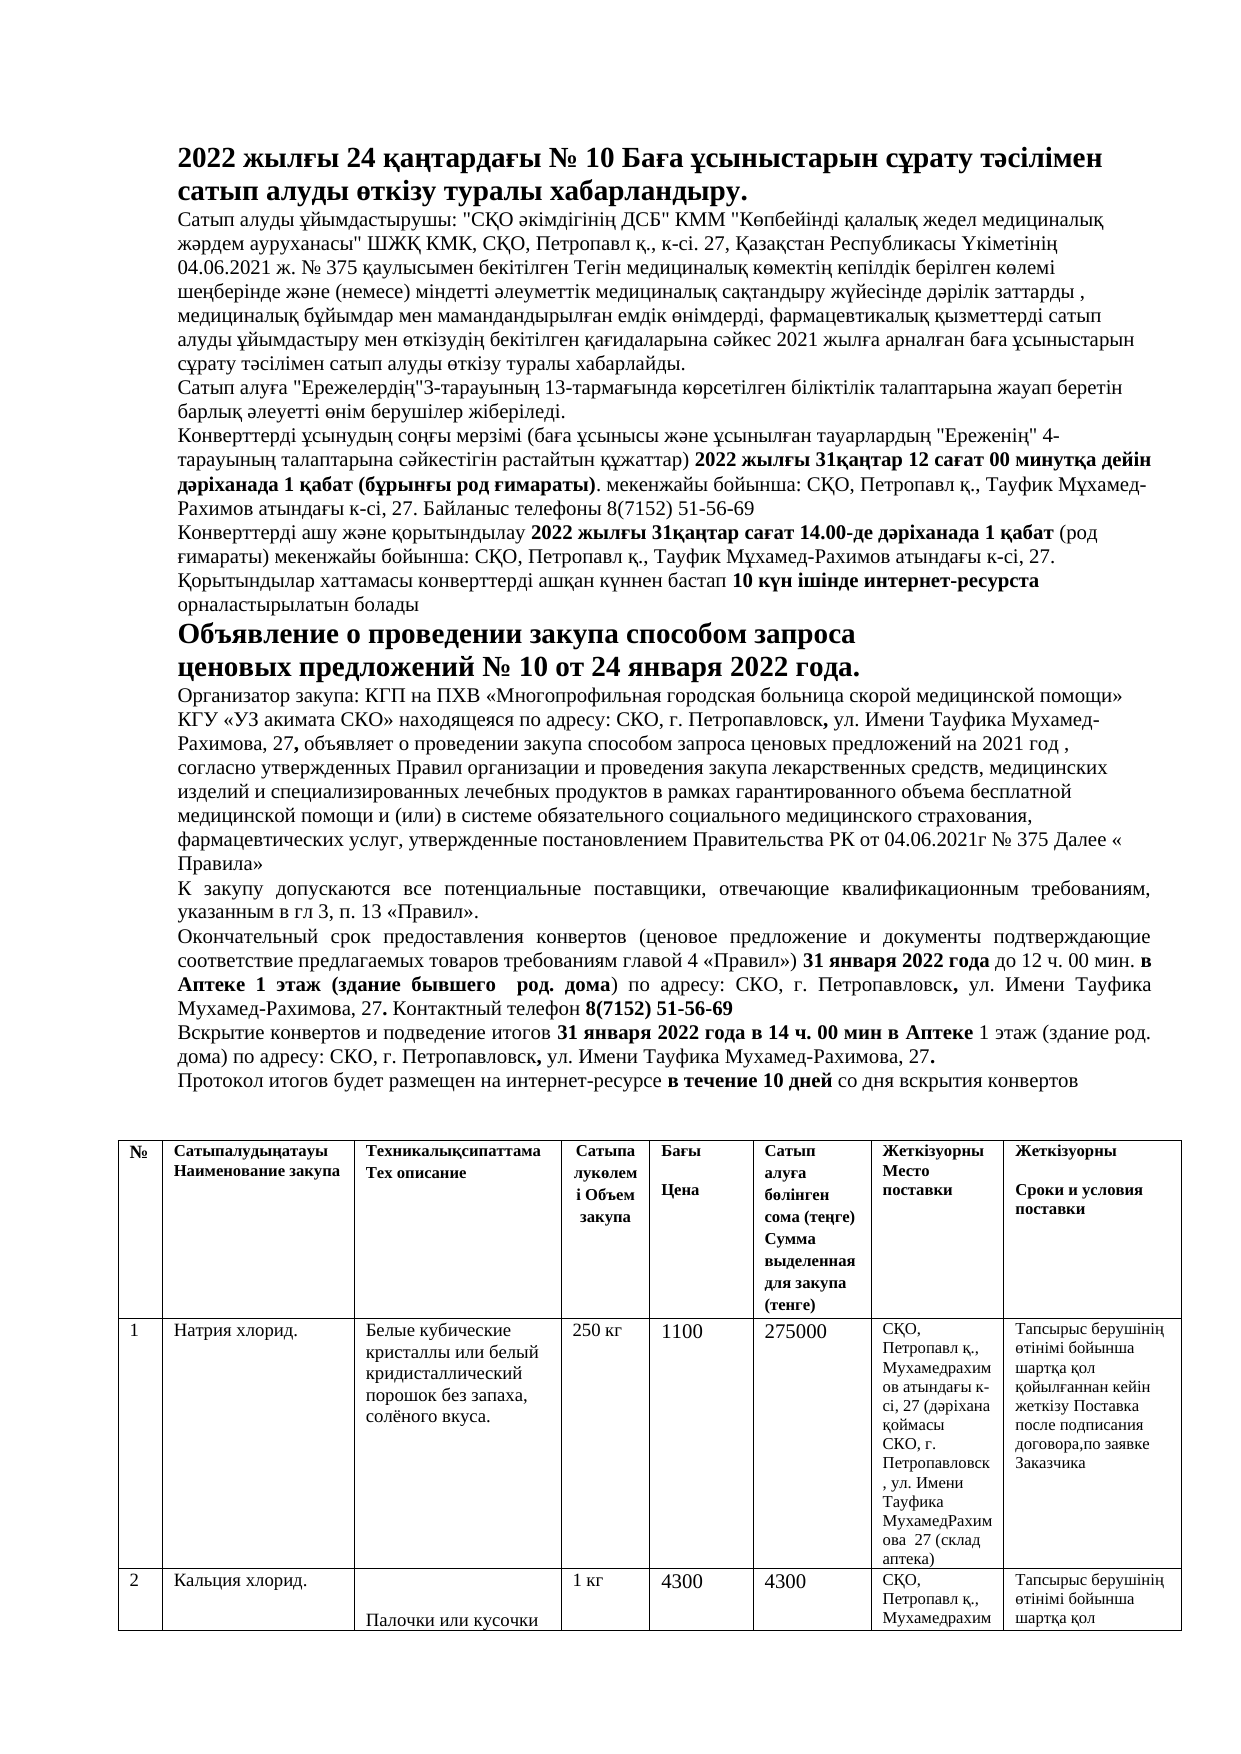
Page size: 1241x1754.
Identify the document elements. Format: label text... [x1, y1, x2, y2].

table_header Жеткізуорны Сроки и условия поставки [1004, 1141, 1181, 1318]
table_cell 2 [119, 1569, 162, 1630]
table_cell Белые кубические кристаллы или белый кридисталлический порошок без запаха, солёного вкуса. [355, 1319, 561, 1568]
text Сатып алуға "Ережелердің"3-тарауының 13-тармағында көрсетілген біліктілік талаптарына жауап беретін барлық әлеуетті өнім берушілер жіберіледі. [177, 375, 1152, 423]
text Қорытындылар хаттамасы конверттерді ашқан күннен бастап 10 күн ішінде интернет-ресурста орналастырылатын болады Объявление о проведении закупа способом запроса ценовых предложений № 10 от 24 января 2022 года. Организатор закупа: КГП на ПХВ «Многопрофильная городская больница скорой медицинской помощи» КГУ «УЗ акимата СКО» находящеяся по адресу: СКО, г. Петропавловск, ул. Имени Тауфика Мухамед-Рахимова, 27, объявляет о проведении закупа способом запроса ценовых предложений на 2021 год , согласно утвержденных Правил организации и проведения закупа лекарственных средств, медицинских изделий и специализированных лечебных продуктов в рамках гарантированного объема бесплатной медицинской помощи и (или) в системе обязательного социального медицинского страхования, фармацевтических услуг, утвержденные постановлением Правительства РК от 04.06.2021г № 375 Далее « Правила» [177, 568, 1152, 875]
text Конверттерді ашу және қорытындылау 2022 жылғы 31қаңтар сағат 14.00-де дәріханада 1 қабат (род ғимараты) мекенжайы бойынша: СҚО, Петропавл қ., Тауфик Мұхамед-Рахимов атындағы к-сі, 27. [177, 519, 1152, 568]
text Вскрытие конвертов и подведение итогов 31 января 2022 года в 14 ч. 00 мин в Аптеке 1 этаж (здание род. дома) по адресу: СКО, г. Петропавловск, ул. Имени Тауфика Мухамед-Рахимова, 27. [177, 1020, 1152, 1068]
text Окончательный срок предоставления конвертов (ценовое предложение и документы подтверждающие соответствие предлагаемых товаров требованиям главой 4 «Правил») 31 января 2022 года до 12 ч. 00 мин. в Аптеке 1 этаж (здание бывшего род. дома) по адресу: СКО, г. Петропавловск, ул. Имени Тауфика Мухамед-Рахимова, 27. Контактный телефон 8(7152) 51-56-69 [177, 923, 1152, 1020]
table_cell 4300 [650, 1569, 753, 1630]
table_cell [872, 1569, 1003, 1630]
table_cell 275000 [754, 1319, 871, 1568]
table_cell 4300 [754, 1569, 871, 1630]
table_header Сатып алуға бөлінген сома (теңге) Сумма выделенная для закупа (тенге) [754, 1141, 871, 1318]
table_header Сатыпалукөлемі Объем закупа [562, 1141, 649, 1318]
table_header Бағы Цена [650, 1141, 753, 1318]
table_cell Тапсырыс берушінің өтінімі бойынша шартқа қол қойылғаннан кейін жеткізу Поставка после подписания договора,по заявке Заказчика [1004, 1319, 1181, 1568]
table_header № [119, 1141, 162, 1318]
table_cell 1100 [650, 1319, 753, 1568]
table_cell Кальция хлорид. [163, 1569, 354, 1630]
table_cell 250 кг [562, 1319, 649, 1568]
table_header Жеткізуорны Место поставки [872, 1141, 1003, 1318]
table_cell Натрия хлорид. [163, 1319, 354, 1568]
table_cell 1 [119, 1319, 162, 1568]
table_header Сатыпалудыңатауы Наименование закупа [163, 1141, 354, 1318]
text 2022 жылғы 24 қаңтардағы № 10 Баға ұсыныстарын сұрату тәсілімен сатып алуды өткізу туралы хабарландыру. Сатып алуды ұйымдастырушы: "СҚО әкімдігінің ДСБ" КММ "Көпбейінді қалалық жедел медициналық жәрдем ауруханасы" ШЖҚ КМК, СҚО, Петропавл қ., к-сі. 27, Қазақстан Республикасы Үкіметінің 04.06.2021 ж. № 375 қаулысымен бекітілген Тегін медициналық көмектің кепілдік берілген көлемі шеңберінде және (немесе) міндетті әлеуметтік медициналық сақтандыру жүйесінде дәрілік заттарды , медициналық бұйымдар мен мамандандырылған емдік өнімдерді, фармацевтикалық қызметтерді сатып алуды ұйымдастыру мен өткізудің бекітілген қағидаларына сәйкес 2021 жылға арналған баға ұсыныстарын сұрату тәсілімен сатып алуды өткізу туралы хабарлайды. [177, 140, 1152, 375]
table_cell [355, 1569, 561, 1630]
table_header Техникалықсипаттама Тех описание [355, 1141, 561, 1318]
text Конверттерді ұсынудың соңғы мерзімі (баға ұсынысы және ұсынылған тауарлардың "Ереженің" 4-тарауының талаптарына сәйкестігін растайтын құжаттар) 2022 жылғы 31қаңтар 12 сағат 00 минутқа дейін дәріханада 1 қабат (бұрынғы род ғимараты). мекенжайы бойынша: СҚО, Петропавл қ., Тауфик Мұхамед-Рахимов атындағы к-сі, 27. Байланыс телефоны 8(7152) 51-56-69 [177, 423, 1152, 519]
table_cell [1004, 1569, 1181, 1630]
table_cell 1 кг [562, 1569, 649, 1630]
text К закупу допускаются все потенциальные поставщики, отвечающие квалификационным требованиям, указанным в гл 3, п. 13 «Правил». [177, 875, 1152, 923]
text Протокол итогов будет размещен на интернет-ресурсе в течение 10 дней со дня вскрытия конвертов [177, 1068, 1152, 1092]
